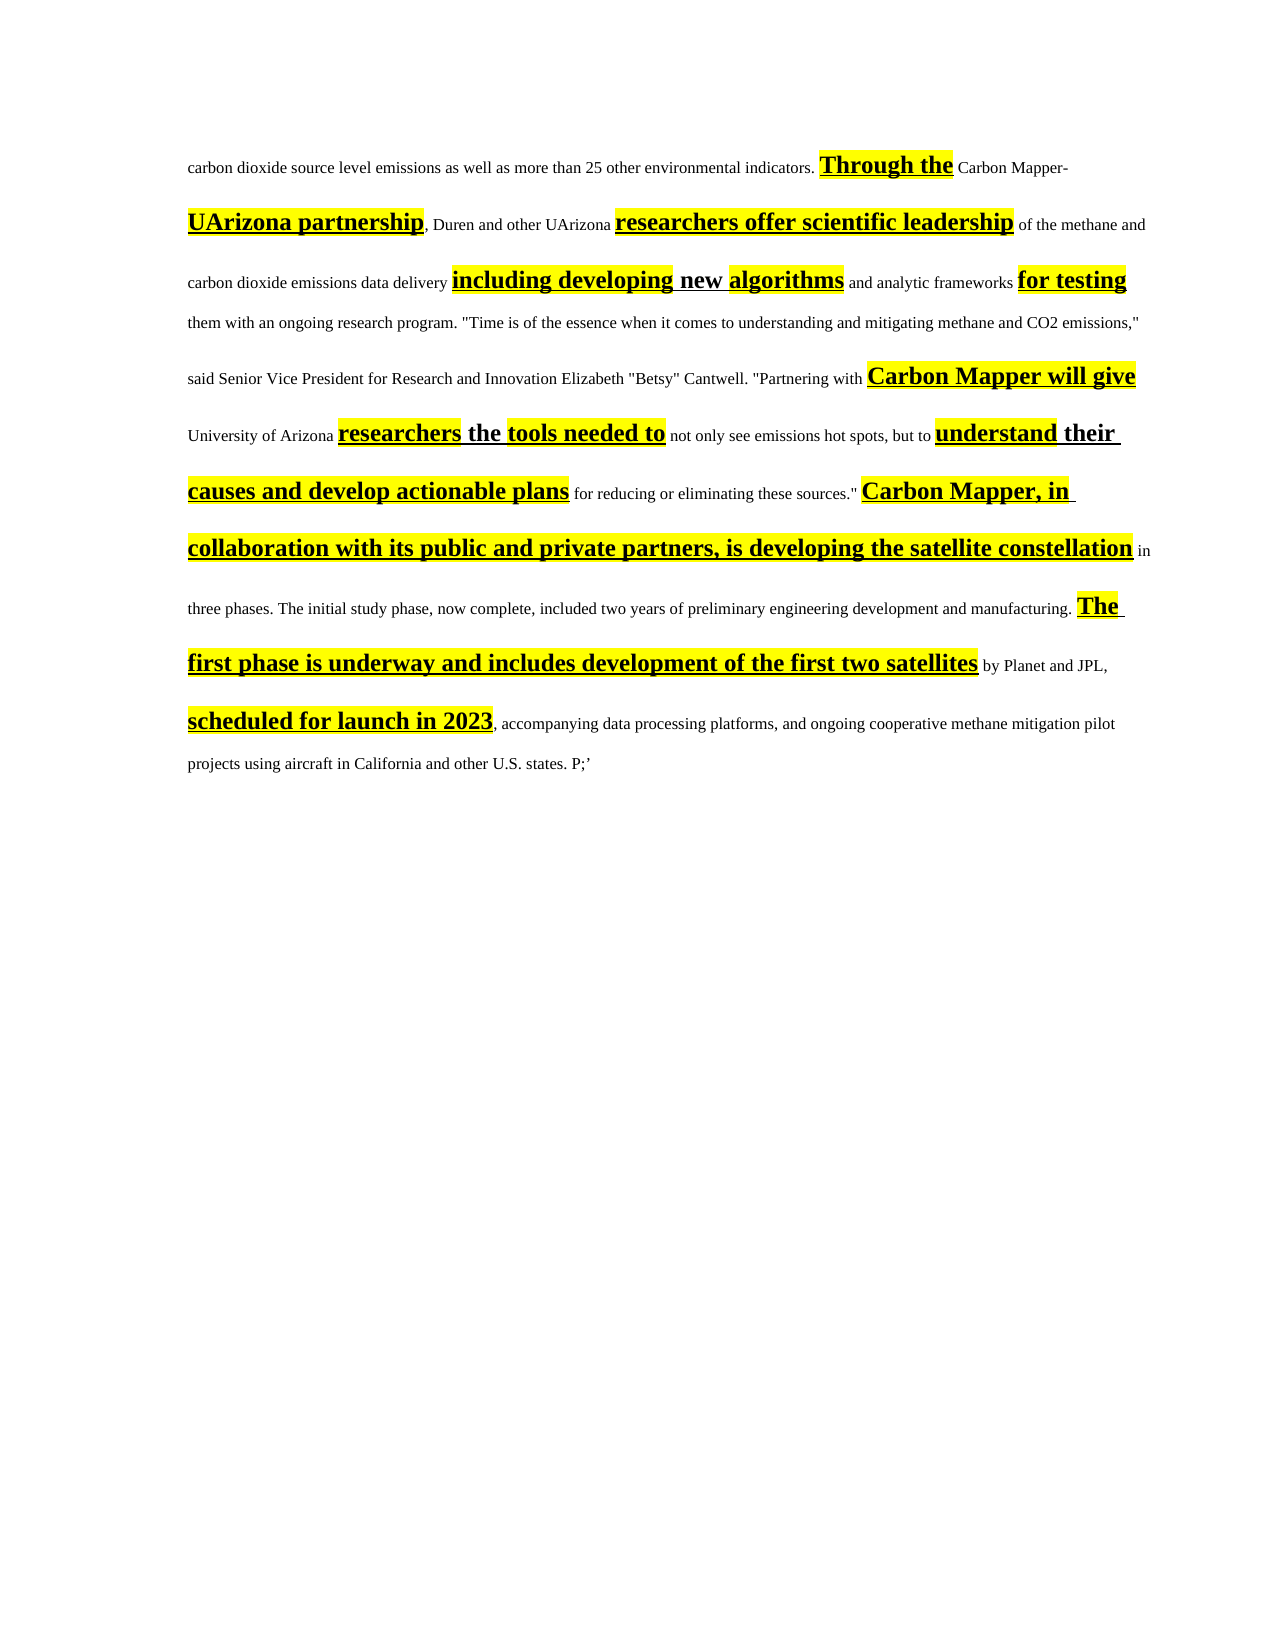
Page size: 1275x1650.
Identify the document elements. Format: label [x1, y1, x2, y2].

text [187, 150, 1162, 773]
